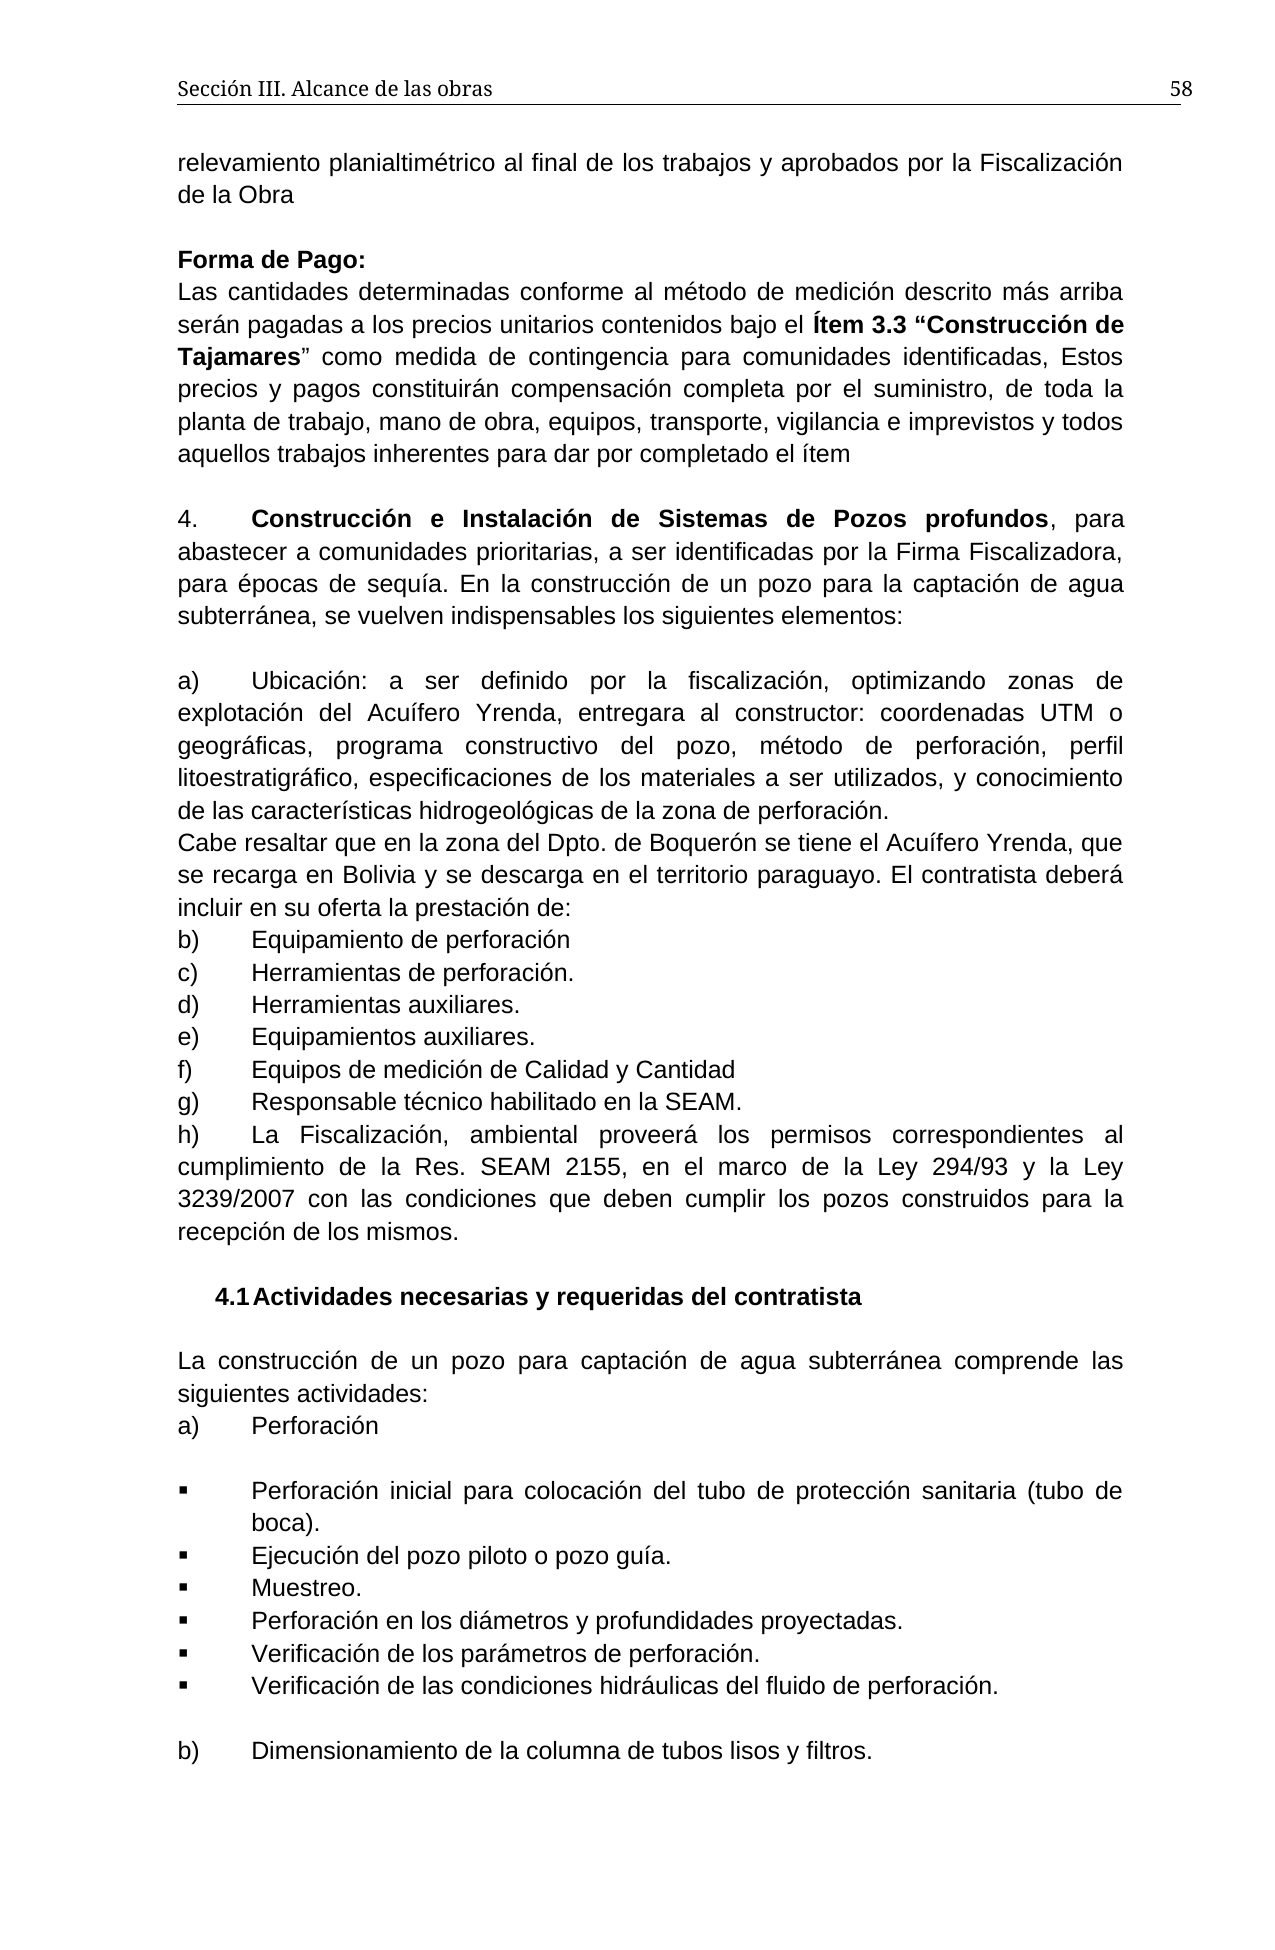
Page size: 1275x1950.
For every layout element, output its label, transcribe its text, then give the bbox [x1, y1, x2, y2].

list Perforación [177, 1411, 1125, 1440]
list Dimensionamiento de la columna de tubos lisos y filtros. [177, 1736, 1125, 1765]
list Responsable técnico habilitado en la SEAM. [177, 1087, 1125, 1116]
list Herramientas auxiliares. [177, 990, 1125, 1019]
list La Fiscalización ambiental proveerá los permisos correspondiente al cumplimiento de la Res. SEAM 2155, en el marco de la Ley 294/93 y la Ley 3239/2007 con las condiciones que deben cumplir los pozos construidos para la recepción de los mismos. [177, 1119, 1125, 1246]
text Las cantidades determinadas conforme al método de medición descrito más arriba serán pagadas a los precios unitarios contenidos bajo el Ítem 3.3 “Construcción de Tajamares” como medida de contingencia para comunidades identificadas, Estos precios y pagos constituirán compensación completa por el suministro, de toda la planta de trabajo, mano de obra, equipos, transporte, vigilancia e imprevistos y todos aquellos trabajos inherentes para dar por completado el ítem [177, 277, 1125, 468]
list Verificación de las condiciones hidráulicas del fluido de perforación. [177, 1671, 1125, 1700]
list Equipos de medición de Calidad y Cantidad [177, 1055, 1125, 1083]
text 4. Construcción e Instalación de Sistemas de Pozos profundos, para abastecer a comunidades prioritarias, a ser identificadas por la Firma Fiscalizadora, para épocas de sequía. En la construcción de un pozo para la captación de agua subterránea, se vuelven indispensables los siguientes elementos: [177, 504, 1125, 630]
list Ubicación: a ser definido por la fiscalización, optimizando zonas de explotación del Acuífero Yrenda, entregara al constructor: coordenadas UTM o geográficas, programa constructivo del pozo, método de perforación, perfil litoestratigráfico, especificaciones de los materiales a ser utilizados, y conocimiento de las características hidrogeológicas de la zona de perforación. [177, 666, 1125, 824]
list Muestreo. [177, 1573, 1125, 1602]
list Equipamientos auxiliares. [177, 1022, 1125, 1051]
list Herramientas de perforación. [177, 958, 1125, 986]
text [177, 148, 1125, 209]
text La construcción de un pozo para captación de agua subterránea comprende las siguientes actividades: [177, 1346, 1125, 1407]
text Cabe resaltar que en la zona del Dpto. de Boquerón se tiene el Acuífero Yrenda, que se recarga en Bolivia y se descarga en el territorio paraguayo. El contratista deberá incluir en su oferta la prestación de: [177, 828, 1125, 922]
list Perforación inicial para colocación del tubo de protección sanitaria (tubo de boca). [177, 1476, 1125, 1537]
list Verificación de los parámetros de perforación. [177, 1639, 1125, 1667]
list Equipamiento de perforación [177, 925, 1125, 954]
list Ejecución del pozo piloto o pozo guía. [177, 1541, 1125, 1570]
list Actividades necesarias y requeridas del contratista [215, 1282, 1125, 1310]
text Forma de Pago: [177, 245, 1125, 274]
list Perforación en los diámetros y profundidades proyectadas. [177, 1606, 1125, 1635]
